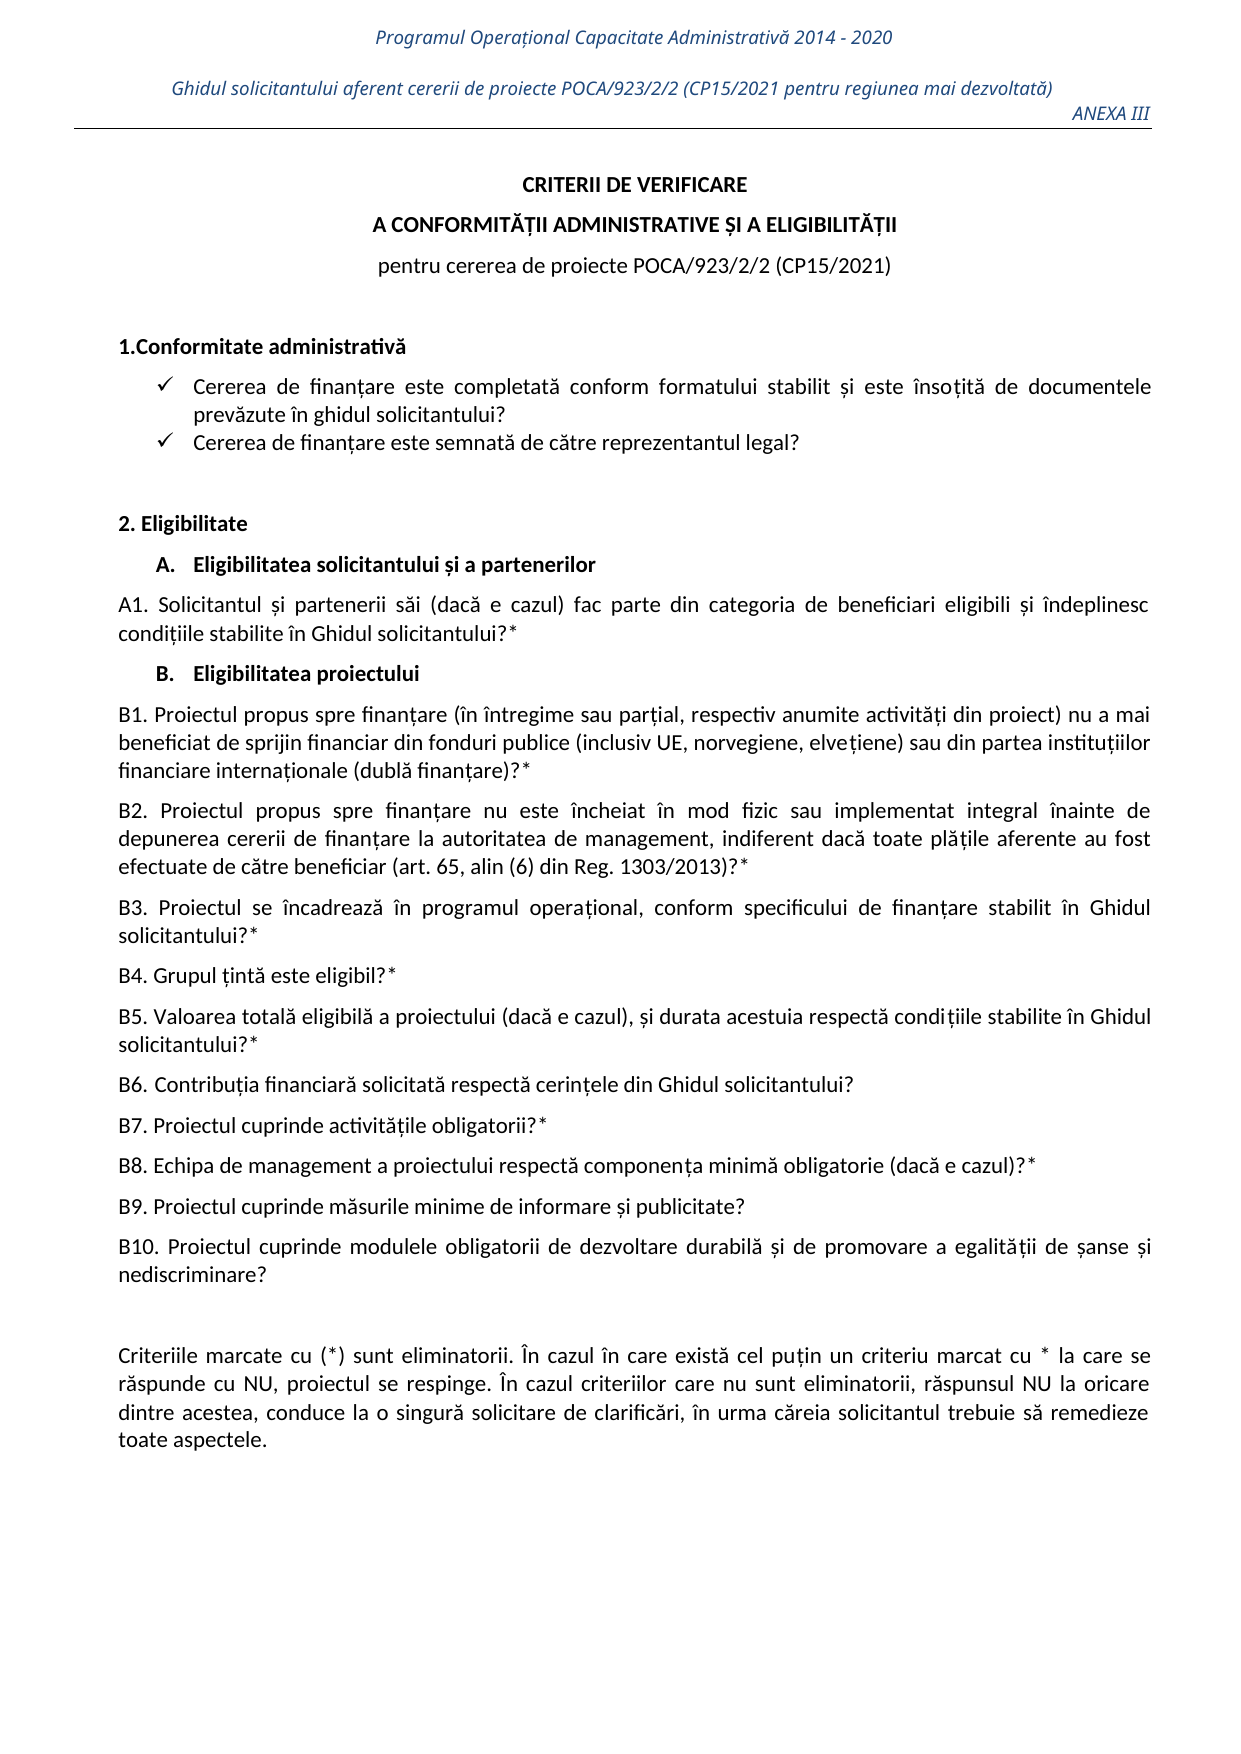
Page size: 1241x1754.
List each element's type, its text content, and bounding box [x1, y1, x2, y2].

list Eligibilitatea proiectului [156, 659, 1152, 687]
list B9. Proiectul cuprinde măsurile minime de informare și publicitate? [118, 1192, 1152, 1220]
list B6. Contribuția financiară solicitată respectă cerințele din Ghidul solicitantului? [118, 1070, 1152, 1098]
list B7. Proiectul cuprinde activitățile obligatorii?* [118, 1111, 1152, 1139]
text A CONFORMITĂȚII ADMINISTRATIVE ȘI A ELIGIBILITĂȚII [118, 210, 1152, 238]
list B5. Valoarea totală eligibilă a proiectului (dacă e cazul), și durata acestuia respectă condițiile stabilite în Ghidul solicitantului?* [118, 1002, 1152, 1058]
list B8. Echipa de management a proiectului respectă componența minimă obligatorie (dacă e cazul)?* [118, 1151, 1152, 1179]
text pentru cererea de proiecte POCA/923/2/2 (CP15/2021) [118, 251, 1152, 279]
text 1.Conformitate administrativă [118, 332, 1152, 360]
list Cererea de finanţare este completată conform formatului stabilit și este însoțită de documentele prevăzute în ghidul solicitantului? [156, 372, 1152, 428]
list Cererea de finanţare este semnată de către reprezentantul legal? [156, 428, 1152, 457]
text A1. Solicitantul și partenerii săi (dacă e cazul) fac parte din categoria de beneficiari eligibili și îndeplinesc condițiile stabilite în Ghidul solicitantului?* [118, 591, 1152, 647]
list B1. Proiectul propus spre finanțare (în întregime sau parțial, respectiv anumite activități din proiect) nu a mai beneficiat de sprijin financiar din fonduri publice (inclusiv UE, norvegiene, elvețiene) sau din partea instituțiilor financiare internaționale (dublă finanțare)?* [118, 700, 1152, 784]
list B3. Proiectul se încadrează în programul operațional, conform specificului de finanțare stabilit în Ghidul solicitantului?* [118, 893, 1152, 949]
list Eligibilitatea solicitantului şi a partenerilor [156, 550, 1152, 578]
text CRITERII DE VERIFICARE [118, 170, 1152, 198]
list B4. Grupul ţintă este eligibil?* [118, 961, 1152, 989]
text Criteriile marcate cu (*) sunt eliminatorii. În cazul în care există cel puțin un criteriu marcat cu * la care se răspunde cu NU, proiectul se respinge. În cazul criteriilor care nu sunt eliminatorii, răspunsul NU la oricare dintre acestea, conduce la o singură solicitare de clarificări, în urma căreia solicitantul trebuie să remedieze toate aspectele. [118, 1342, 1152, 1454]
list B10. Proiectul cuprinde modulele obligatorii de dezvoltare durabilă și de promovare a egalității de șanse și nediscriminare? [118, 1232, 1152, 1288]
list B2. Proiectul propus spre finanțare nu este încheiat în mod fizic sau implementat integral înainte de depunerea cererii de finanțare la autoritatea de management, indiferent dacă toate plățile aferente au fost efectuate de către beneficiar (art. 65, alin (6) din Reg. 1303/2013)?* [118, 796, 1152, 880]
text 2. Eligibilitate [118, 509, 1152, 538]
